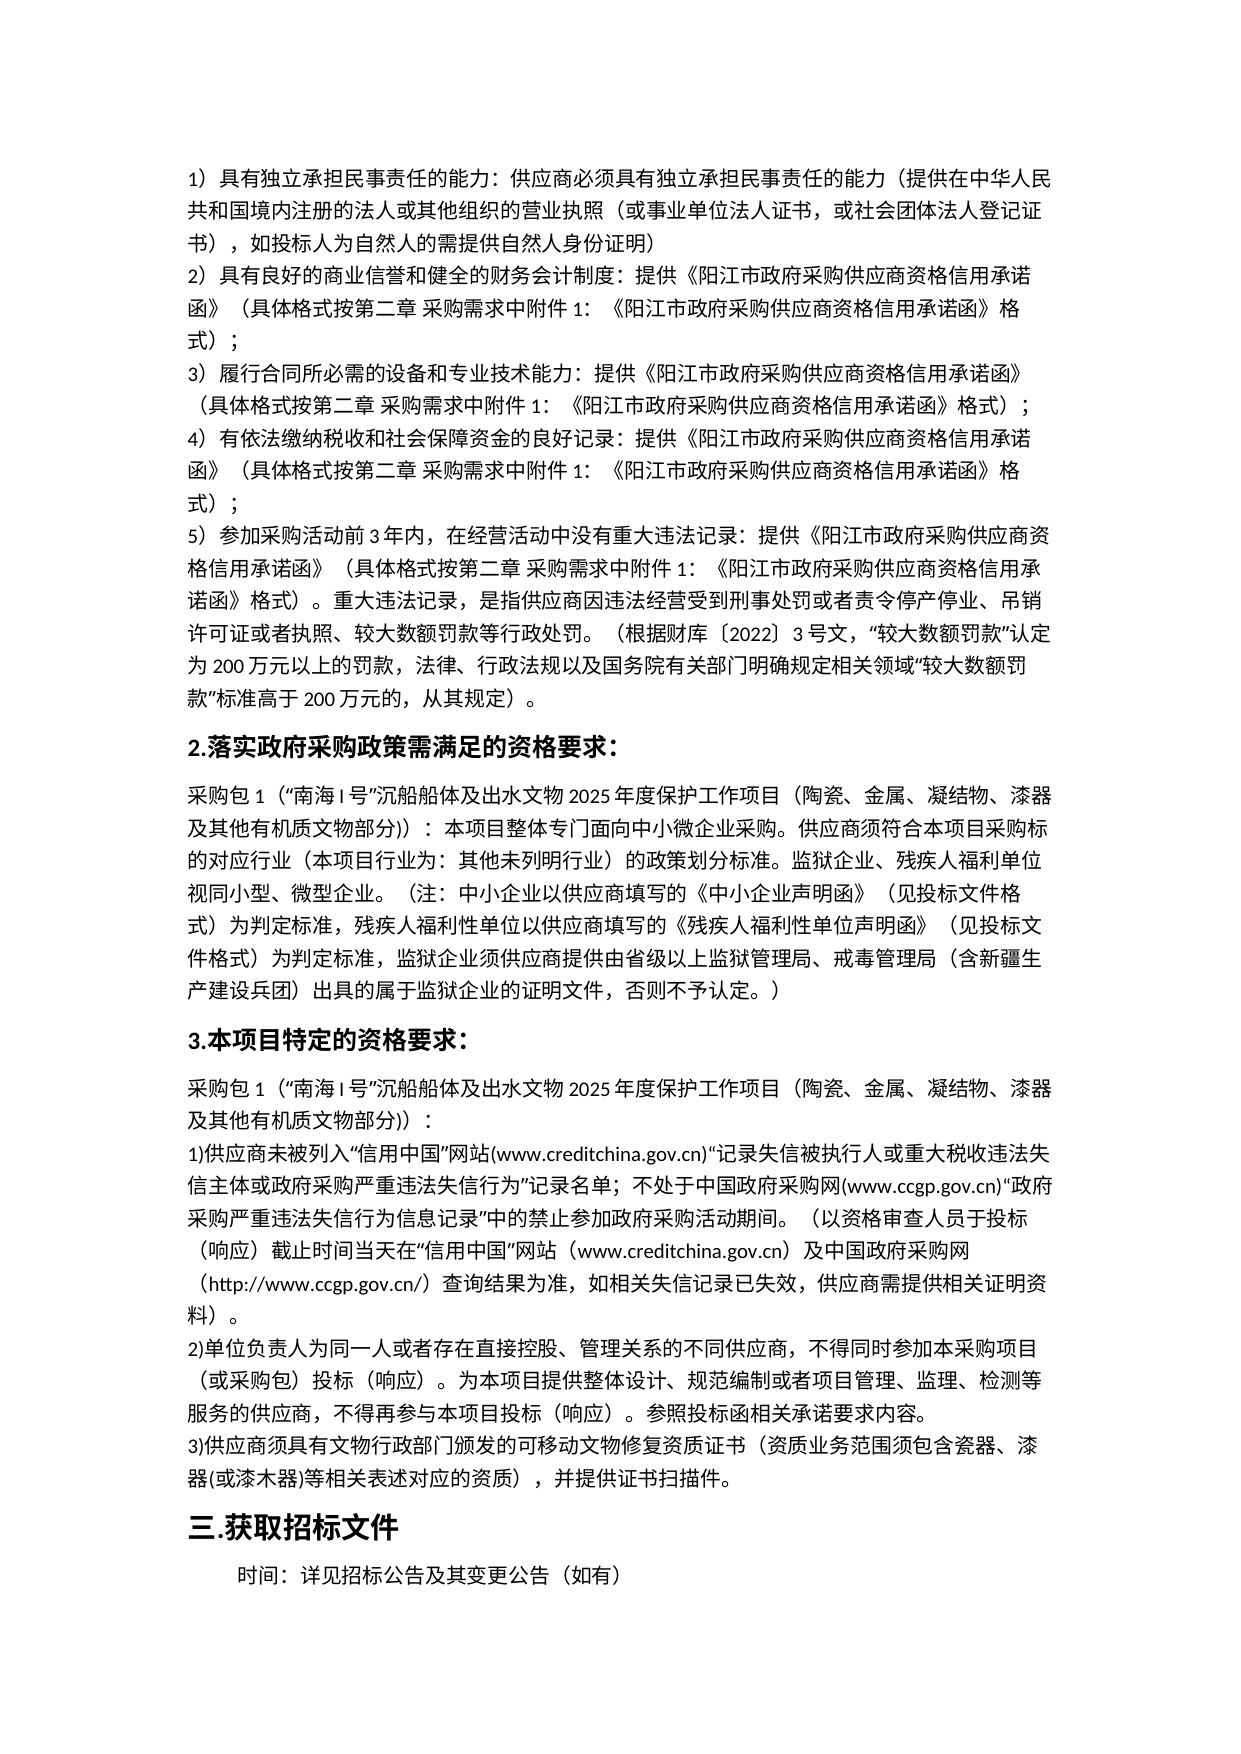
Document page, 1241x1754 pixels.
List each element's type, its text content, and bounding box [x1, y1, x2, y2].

text 3）履行合同所必需的设备和专业技术能力：提供《阳江市政府采购供应商资格信用承诺函》（具体格式按第二章 采购需求中附件1：《阳江市政府采购供应商资格信用承诺函》格式）； [187, 357, 1053, 422]
text 5）参加采购活动前3年内，在经营活动中没有重大违法记录：提供《阳江市政府采购供应商资格信用承诺函》（具体格式按第二章 采购需求中附件1：《阳江市政府采购供应商资格信用承诺函》格式）。重大违法记录，是指供应商因违法经营受到刑事处罚或者责令停产停业、吊销许可证或者执照、较大数额罚款等行政处罚。（根据财库〔2022〕3号文，“较大数额罚款”认定为200万元以上的罚款，法律、行政法规以及国务院有关部门明确规定相关领域“较大数额罚款”标准高于200万元的，从其规定）。 [187, 519, 1053, 714]
text 2.落实政府采购政策需满足的资格要求： [187, 714, 1053, 779]
text 采购包1（“南海I号”沉船船体及出水文物2025年度保护工作项目（陶瓷、金属、凝结物、漆器及其他有机质文物部分)）：本项目整体专门面向中小微企业采购。供应商须符合本项目采购标的对应行业（本项目行业为：其他未列明行业）的政策划分标准。监狱企业、残疾人福利单位视同小型、微型企业。（注：中小企业以供应商填写的《中小企业声明函》（见投标文件格式）为判定标准，残疾人福利性单位以供应商填写的《残疾人福利性单位声明函》（见投标文件格式）为判定标准，监狱企业须供应商提供由省级以上监狱管理局、戒毒管理局（含新疆生产建设兵团）出具的属于监狱企业的证明文件，否则不予认定。） [187, 779, 1053, 1007]
text 2)单位负责人为同一人或者存在直接控股、管理关系的不同供应商，不得同时参加本采购项目（或采购包）投标（响应）。为本项目提供整体设计、规范编制或者项目管理、监理、检测等服务的供应商，不得再参与本项目投标（响应）。参照投标函相关承诺要求内容。 [187, 1332, 1053, 1429]
text 三.获取招标文件 [187, 1494, 1053, 1559]
text 4）有依法缴纳税收和社会保障资金的良好记录：提供《阳江市政府采购供应商资格信用承诺函》（具体格式按第二章 采购需求中附件1：《阳江市政府采购供应商资格信用承诺函》格式）； [187, 422, 1053, 519]
text 1)供应商未被列入“信用中国”网站(www.creditchina.gov.cn)“记录失信被执行人或重大税收违法失信主体或政府采购严重违法失信行为”记录名单；不处于中国政府采购网(www.ccgp.gov.cn)“政府采购严重违法失信行为信息记录”中的禁止参加政府采购活动期间。（以资格审查人员于投标（响应）截止时间当天在“信用中国”网站（www.creditchina.gov.cn）及中国政府采购网（http://www.ccgp.gov.cn/）查询结果为准，如相关失信记录已失效，供应商需提供相关证明资料）。 [187, 1137, 1053, 1332]
text 3)供应商须具有文物行政部门颁发的可移动文物修复资质证书（资质业务范围须包含瓷器、漆器(或漆木器)等相关表述对应的资质），并提供证书扫描件。 [187, 1429, 1053, 1494]
text 时间：详见招标公告及其变更公告（如有） [187, 1559, 1053, 1592]
text 1）具有独立承担民事责任的能力：供应商必须具有独立承担民事责任的能力（提供在中华人民共和国境内注册的法人或其他组织的营业执照（或事业单位法人证书，或社会团体法人登记证书），如投标人为自然人的需提供自然人身份证明） [187, 162, 1053, 259]
text 2）具有良好的商业信誉和健全的财务会计制度：提供《阳江市政府采购供应商资格信用承诺函》（具体格式按第二章 采购需求中附件1：《阳江市政府采购供应商资格信用承诺函》格式）； [187, 259, 1053, 357]
text 3.本项目特定的资格要求： [187, 1007, 1053, 1072]
text 采购包1（“南海I号”沉船船体及出水文物2025年度保护工作项目（陶瓷、金属、凝结物、漆器及其他有机质文物部分)）： [187, 1072, 1053, 1137]
